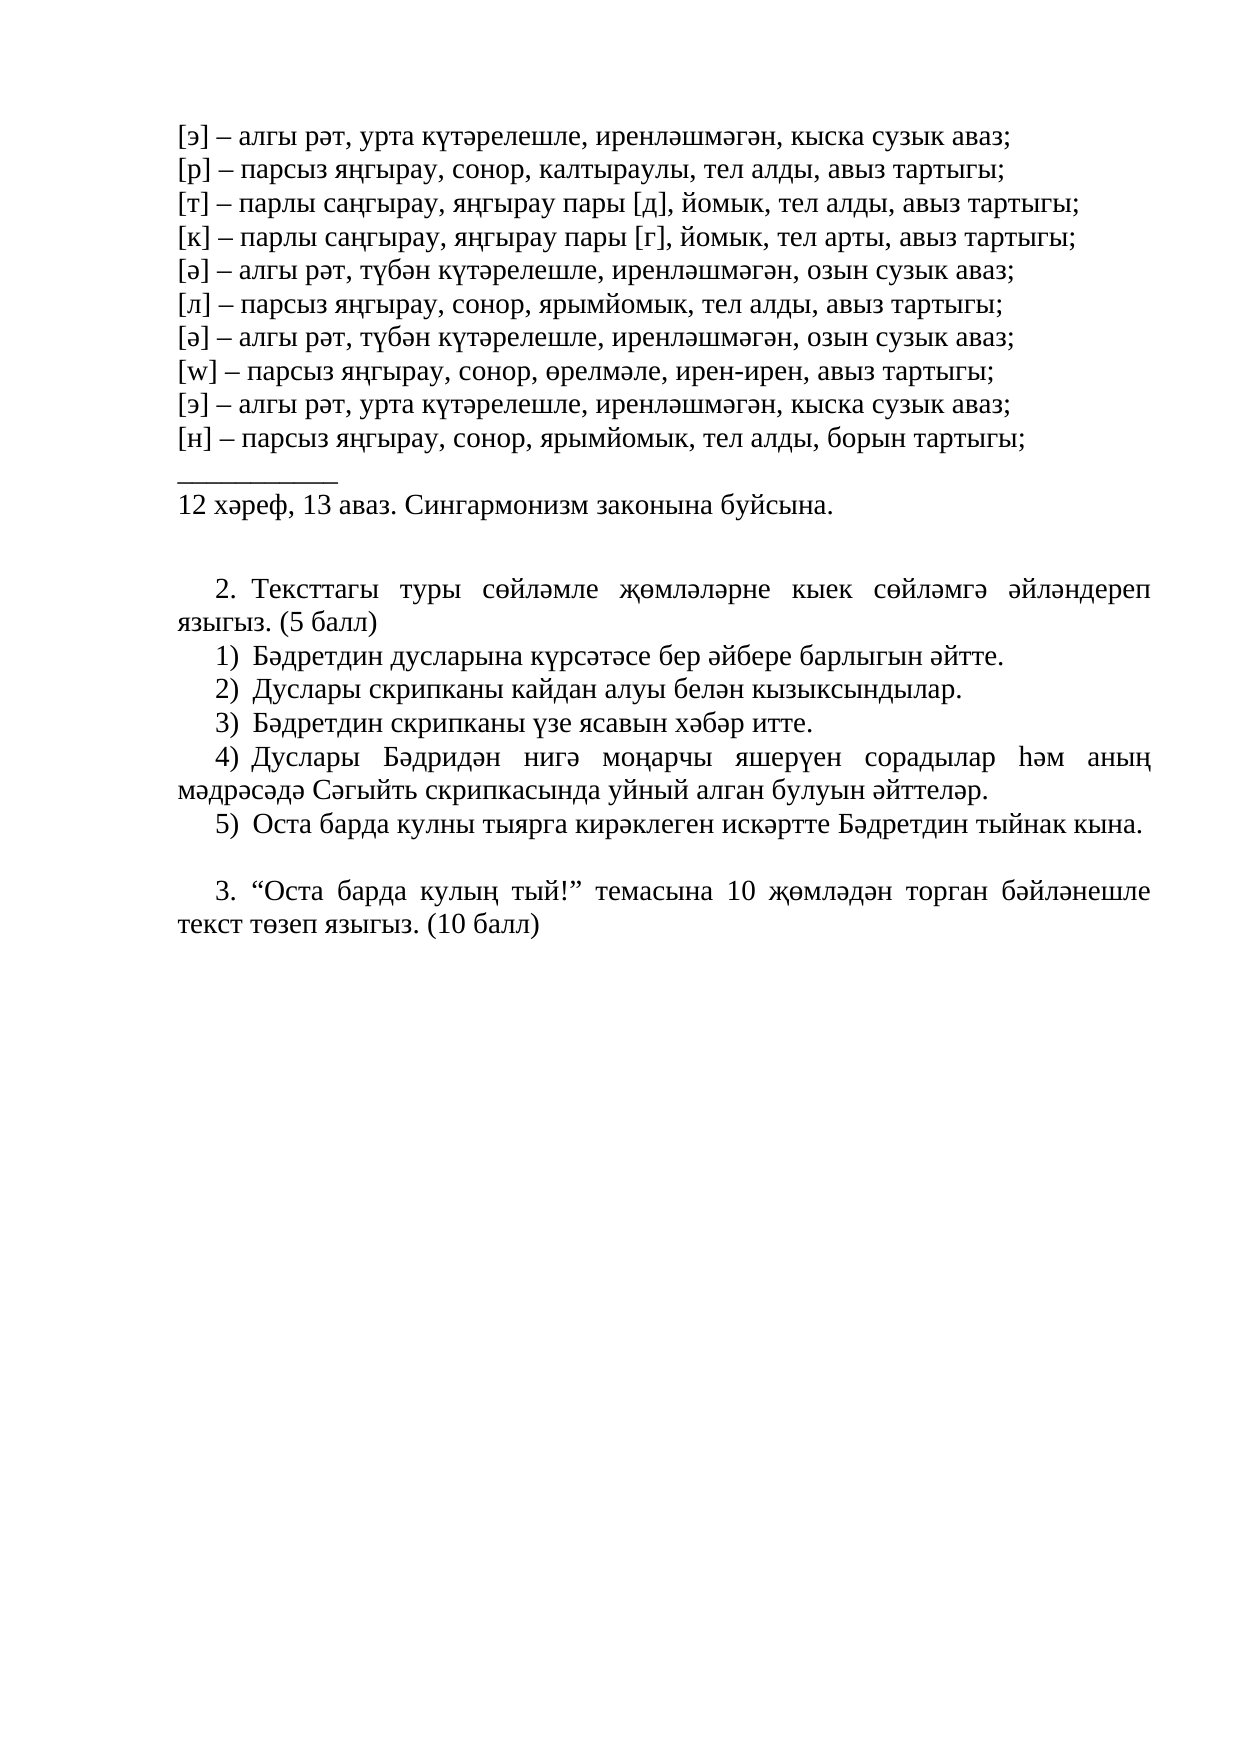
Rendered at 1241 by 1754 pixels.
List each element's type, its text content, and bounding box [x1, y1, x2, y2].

text ___________ [177, 453, 1152, 487]
list Бәдретдин скрипканы үзе ясавын хәбәр итте. [215, 705, 1152, 739]
list “Оста барда кулың тый!” темасына 10 җөмләдән торган бәйләнешле текст төзеп языгыз. (10 балл) [177, 873, 1152, 940]
text [н] – парсыз яңгырау, сонор, ярымйомык, тел алды, борын тартыгы; [177, 420, 1152, 453]
text [л] – парсыз яңгырау, сонор, ярымйомык, тел алды, авыз тартыгы; [177, 286, 1152, 319]
list [р] – парсыз яңгырау, сонор, калтыраулы, тел алды, авыз тартыгы; [177, 152, 1152, 185]
list Дуслары Бәдридән нигә моңарчы яшерүен сорадылар һәм аның мәдрәсәдә Сәгыйть скрипкасында уйный алган булуын әйттеләр. [177, 739, 1152, 806]
list Дуслары скрипканы кайдан алуы белән кызыксындылар. [215, 672, 1152, 705]
list Тексттагы туры сөйләмле җөмләләрне кыек сөйләмгә әйләндереп языгыз. (5 балл) [177, 571, 1152, 638]
text [к] – парлы саңгырау, яңгырау пары [г], йомык, тел арты, авыз тартыгы; [177, 219, 1152, 252]
list Бәдретдин дусларына күрсәтәсе бер әйбере барлыгын әйтте. [215, 638, 1152, 672]
list Оста барда кулны тыярга кирәклеген искәртте Бәдретдин тыйнак кына. [215, 806, 1152, 839]
text 12 хәреф, 13 аваз. Сингармонизм законына буйсына. [177, 487, 1152, 521]
text [э] – алгы рәт, урта күтәрелешле, иренләшмәгән, кыска сузык аваз; [177, 386, 1152, 420]
list [э] – алгы рәт, урта күтәрелешле, иренләшмәгән, кыска сузык аваз; [177, 118, 1152, 152]
text [т] – парлы саңгырау, яңгырау пары [д], йомык, тел алды, авыз тартыгы; [177, 185, 1152, 219]
text [ә] – алгы рәт, түбән күтәрелешле, иренләшмәгән, озын сузык аваз; [177, 319, 1152, 353]
text [w] – парсыз яңгырау, сонор, өрелмәле, ирен-ирен, авыз тартыгы; [177, 353, 1152, 386]
text [ә] – алгы рәт, түбән күтәрелешле, иренләшмәгән, озын сузык аваз; [177, 252, 1152, 286]
